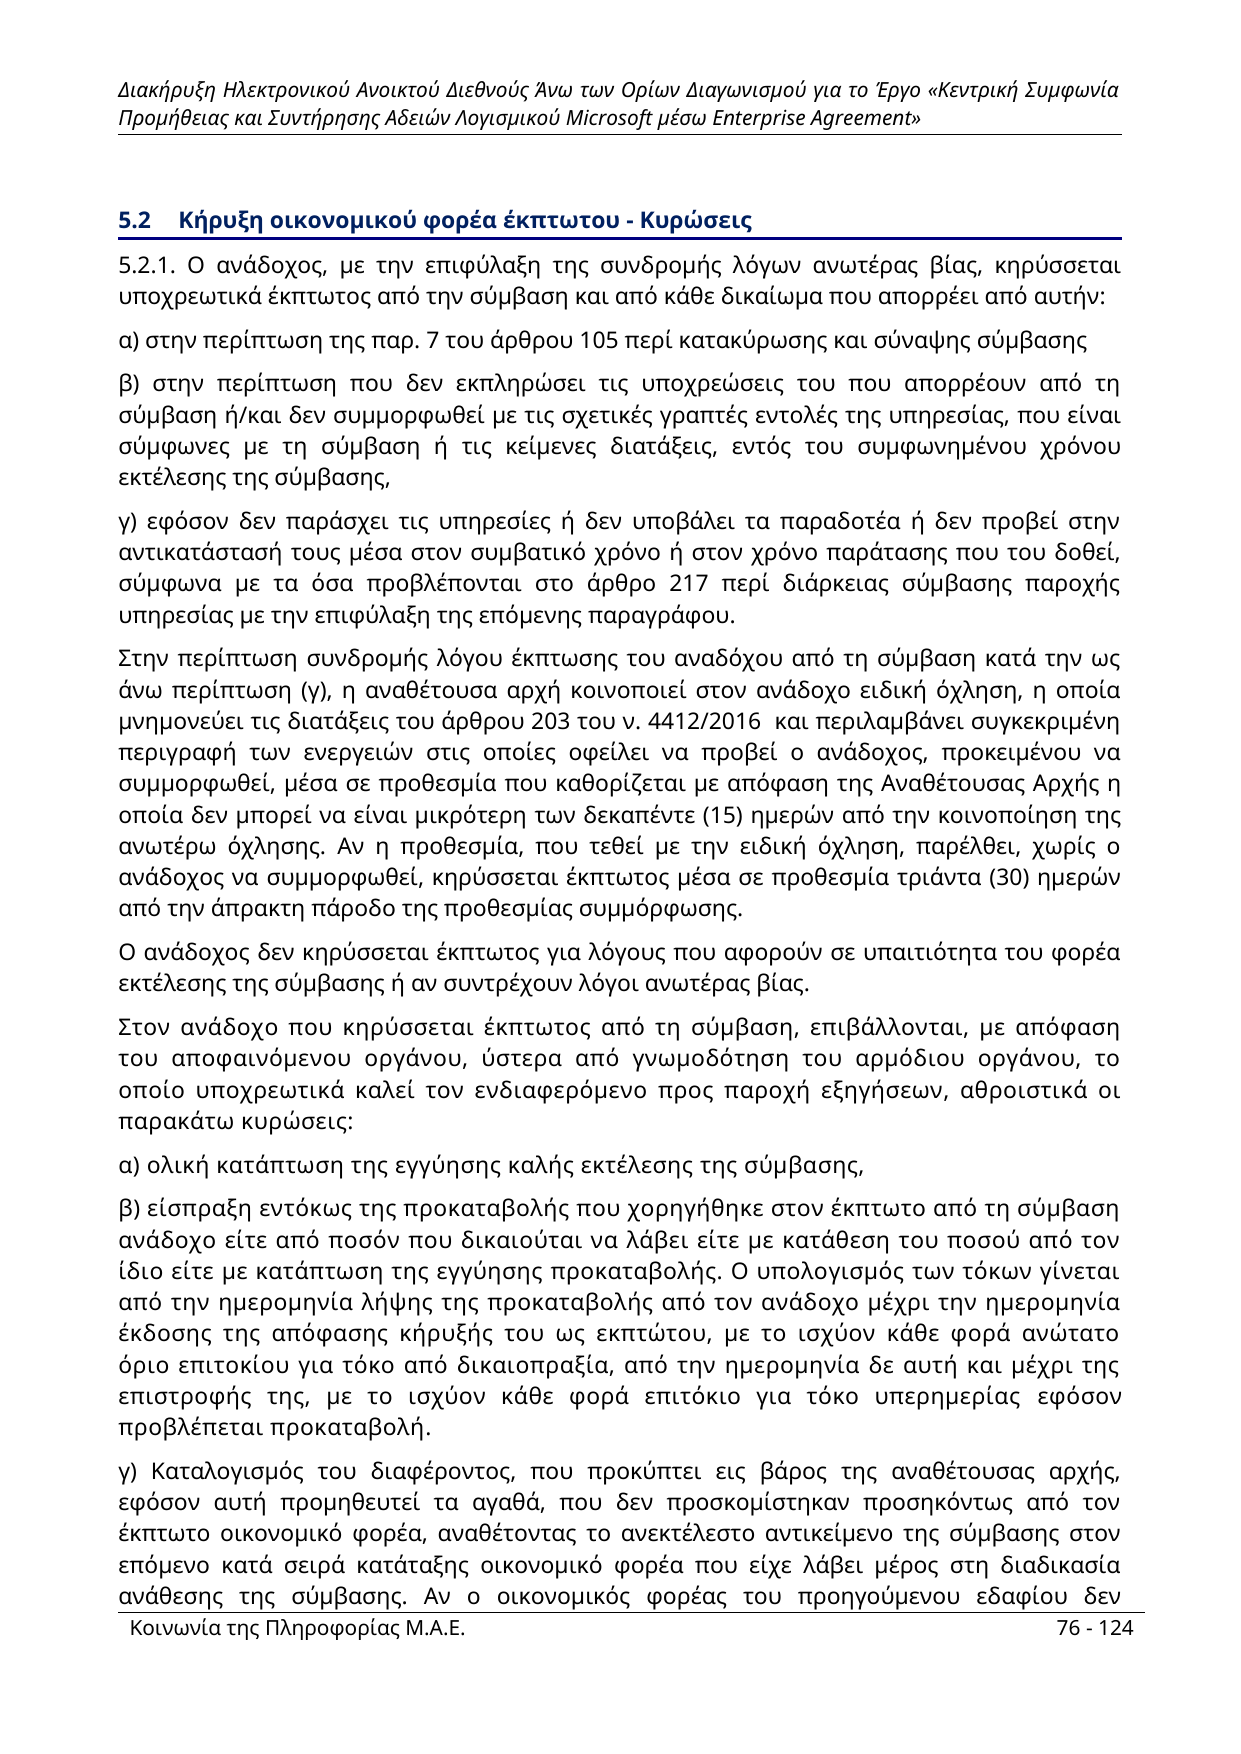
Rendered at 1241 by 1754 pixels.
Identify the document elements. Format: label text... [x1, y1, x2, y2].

text Στον ανάδοχο που κηρύσσεται έκπτωτος από τη σύμβαση, επιβάλλονται, με απόφαση του αποφαινόμενου οργάνου, ύστερα από γνωμοδότηση του αρμόδιου οργάνου, το οποίο υποχρεωτικά καλεί τον ενδιαφερόμενο προς παροχή εξηγήσεων, αθροιστικά οι παρακάτω κυρώσεις: [118, 1011, 1122, 1136]
text α) στην περίπτωση της παρ. 7 του άρθρου 105 περί κατακύρωσης και σύναψης σύμβασης [118, 323, 1122, 355]
text Στην περίπτωση συνδρομής λόγου έκπτωσης του αναδόχου από τη σύμβαση κατά την ως άνω περίπτωση (γ), η αναθέτουσα αρχή κοινοποιεί στον ανάδοχο ειδική όχληση, η οποία μνημονεύει τις διατάξεις του άρθρου 203 του ν. 4412/2016 και περιλαμβάνει συγκεκριμένη περιγραφή των ενεργειών στις οποίες οφείλει να προβεί ο ανάδοχος, προκειμένου να συμμορφωθεί, μέσα σε προθεσμία που καθορίζεται με απόφαση της Αναθέτουσας Αρχής η οποία δεν μπορεί να είναι μικρότερη των δεκαπέντε (15) ημερών από την κοινοποίηση της ανωτέρω όχλησης. Αν η προθεσμία, που τεθεί με την ειδική όχληση, παρέλθει, χωρίς ο ανάδοχος να συμμορφωθεί, κηρύσσεται έκπτωτος μέσα σε προθεσμία τριάντα (30) ημερών από την άπρακτη πάροδο της προθεσμίας συμμόρφωσης. [118, 642, 1122, 923]
text α) ολική κατάπτωση της εγγύησης καλής εκτέλεσης της σύμβασης, [118, 1148, 1122, 1180]
text Ο ανάδοχος δεν κηρύσσεται έκπτωτος για λόγους που αφορούν σε υπαιτιότητα του φορέα εκτέλεσης της σύμβασης ή αν συντρέχουν λόγοι ανωτέρας βίας. [118, 936, 1122, 998]
text β) είσπραξη εντόκως της προκαταβολής που χορηγήθηκε στον έκπτωτο από τη σύμβαση ανάδοχο είτε από ποσόν που δικαιούται να λάβει είτε με κατάθεση του ποσού από τον ίδιο είτε με κατάπτωση της εγγύησης προκαταβολής. Ο υπολογισμός των τόκων γίνεται από την ημερομηνία λήψης της προκαταβολής από τον ανάδοχο μέχρι την ημερομηνία έκδοσης της απόφασης κήρυξής του ως εκπτώτου, με το ισχύον κάθε φορά ανώτατο όριο επιτοκίου για τόκο από δικαιοπραξία, από την ημερομηνία δε αυτή και μέχρι της επιστροφής της, με το ισχύον κάθε φορά επιτόκιο για τόκο υπερημερίας εφόσον προβλέπεται προκαταβολή. [118, 1192, 1122, 1442]
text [118, 1455, 1122, 1611]
text β) στην περίπτωση που δεν εκπληρώσει τις υποχρεώσεις του που απορρέουν από τη σύμβαση ή/και δεν συμμορφωθεί με τις σχετικές γραπτές εντολές της υπηρεσίας, που είναι σύμφωνες με τη σύμβαση ή τις κείμενες διατάξεις, εντός του συμφωνημένου χρόνου εκτέλεσης της σύμβασης, [118, 367, 1122, 492]
subtitle Κήρυξη οικονομικού φορέα έκπτωτου - Κυρώσεις [118, 204, 1122, 237]
text γ) εφόσον δεν παράσχει τις υπηρεσίες ή δεν υποβάλει τα παραδοτέα ή δεν προβεί στην αντικατάστασή τους μέσα στον συμβατικό χρόνο ή στον χρόνο παράτασης που του δοθεί, σύμφωνα με τα όσα προβλέπονται στο άρθρο 217 περί διάρκειας σύμβασης παροχής υπηρεσίας με την επιφύλαξη της επόμενης παραγράφου. [118, 505, 1122, 630]
text 5.2.1. Ο ανάδοχος, με την επιφύλαξη της συνδρομής λόγων ανωτέρας βίας, κηρύσσεται υποχρεωτικά έκπτωτος από την σύμβαση και από κάθε δικαίωμα που απορρέει από αυτήν: [118, 248, 1122, 311]
